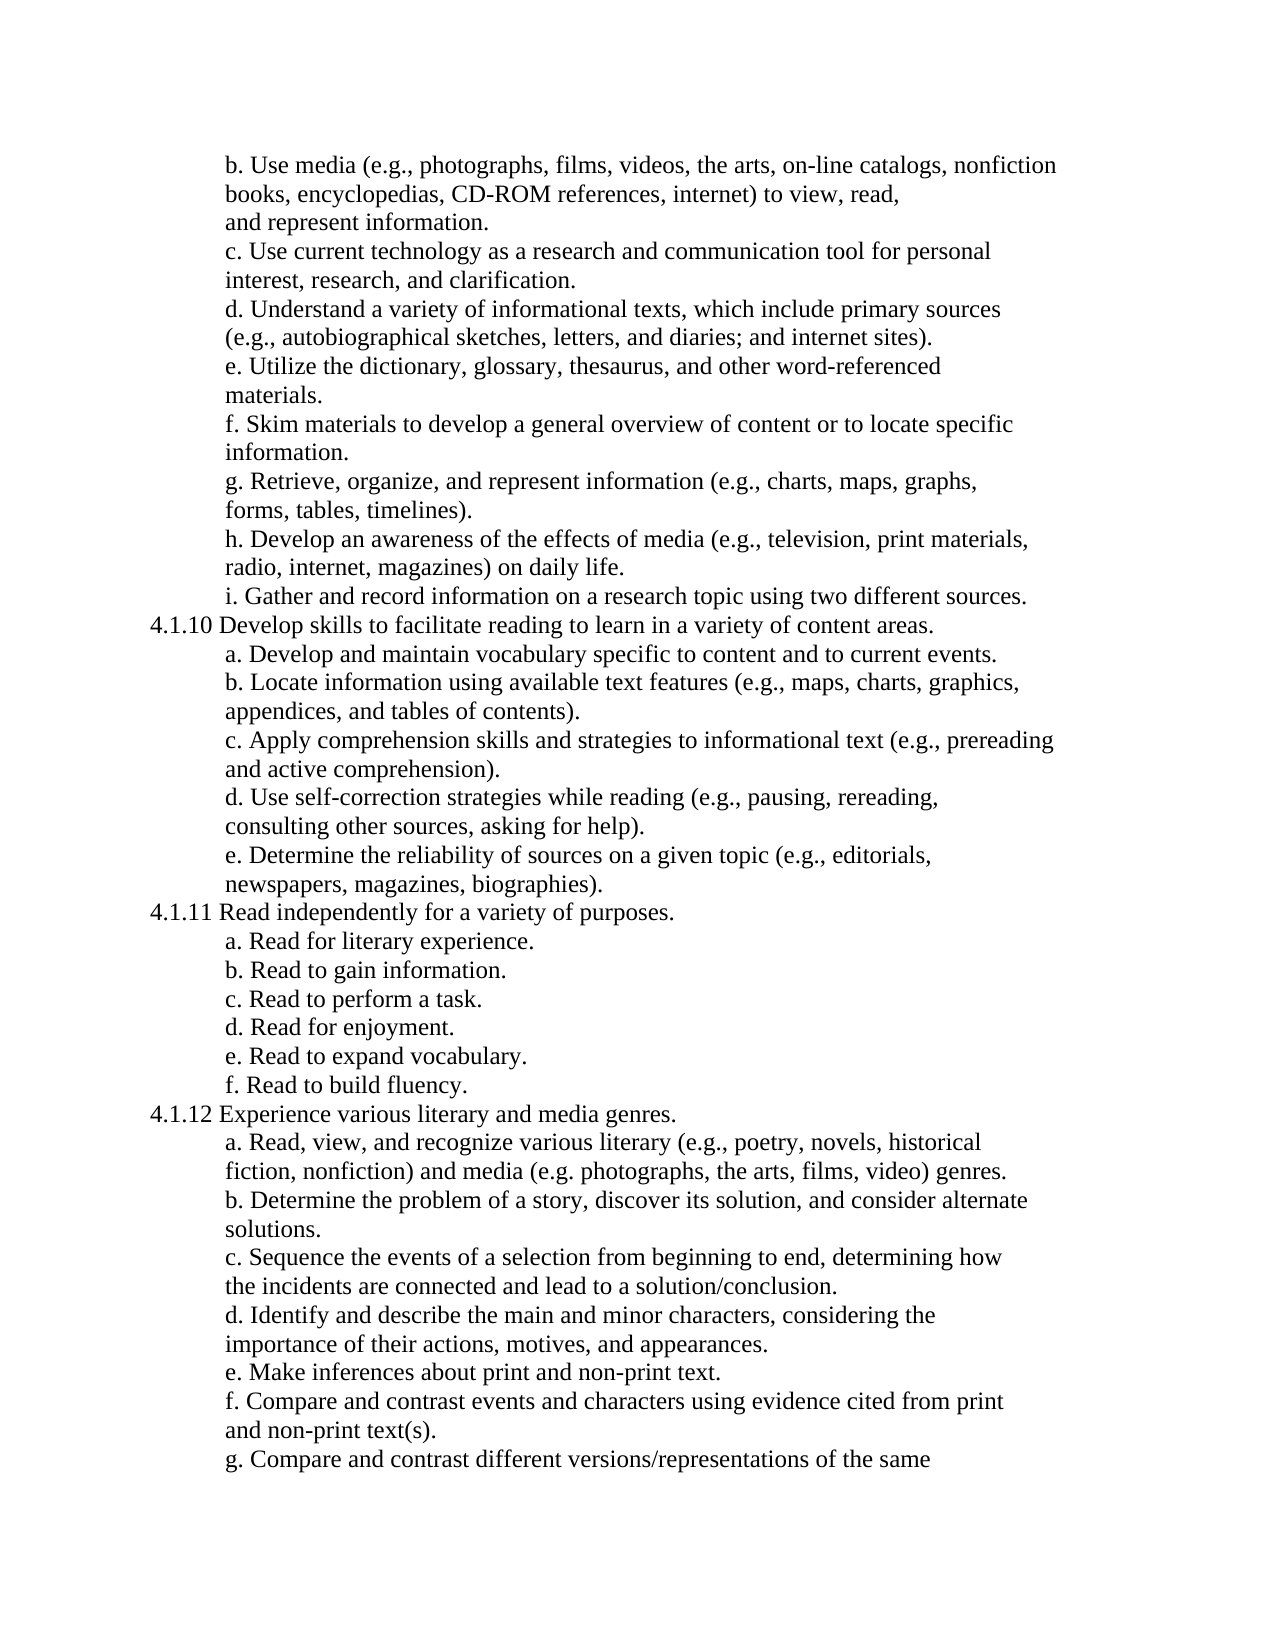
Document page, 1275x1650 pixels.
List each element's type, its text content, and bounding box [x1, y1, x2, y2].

text f. Compare and contrast events and characters using evidence cited from print [225, 1386, 1125, 1415]
text b. Locate information using available text features (e.g., maps, charts, graphics, [225, 667, 1125, 696]
text d. Use self-correction strategies while reading (e.g., pausing, rereading, [225, 782, 1125, 811]
text g. Retrieve, organize, and represent information (e.g., charts, maps, graphs, [225, 466, 1125, 495]
text d. Understand a variety of informational texts, which include primary sources [225, 294, 1125, 322]
text materials. [225, 380, 1125, 409]
text e. Make inferences about print and non-print text. [225, 1357, 1125, 1386]
text a. Read, view, and recognize various literary (e.g., poetry, novels, historical [225, 1127, 1125, 1156]
text b. Read to gain information. [225, 955, 1125, 984]
text the incidents are connected and lead to a solution/conclusion. [225, 1271, 1125, 1300]
text importance of their actions, motives, and appearances. [225, 1329, 1125, 1357]
text e. Utilize the dictionary, glossary, thesaurus, and other word-referenced [225, 351, 1125, 380]
text d. Identify and describe the main and minor characters, considering the [225, 1300, 1125, 1329]
text books, encyclopedias, CD-ROM references, internet) to view, read, [225, 179, 1125, 207]
text e. Determine the reliability of sources on a given topic (e.g., editorials, [225, 840, 1125, 869]
text interest, research, and clarification. [225, 265, 1125, 294]
text 4.1.11 Read independently for a variety of purposes. [150, 897, 1125, 926]
text g. Compare and contrast different versions/representations of the same [225, 1444, 1125, 1472]
text information. [225, 437, 1125, 466]
text b. Determine the problem of a story, discover its solution, and consider alternate [225, 1185, 1125, 1214]
text f. Read to build fluency. [225, 1070, 1125, 1099]
text consulting other sources, asking for help). [225, 811, 1125, 840]
text b. Use media (e.g., photographs, films, videos, the arts, on-line catalogs, nonfiction [225, 150, 1125, 179]
text c. Sequence the events of a selection from beginning to end, determining how [225, 1242, 1125, 1271]
text c. Use current technology as a research and communication tool for personal [225, 236, 1125, 265]
text c. Apply comprehension skills and strategies to informational text (e.g., prereading [225, 725, 1125, 754]
text a. Develop and maintain vocabulary specific to content and to current events. [225, 639, 1125, 667]
text c. Read to perform a task. [225, 984, 1125, 1012]
text i. Gather and record information on a research topic using two different sources. [225, 581, 1125, 610]
text forms, tables, timelines). [225, 495, 1125, 524]
text h. Develop an awareness of the effects of media (e.g., television, print materials, [225, 524, 1125, 552]
text 4.1.10 Develop skills to facilitate reading to learn in a variety of content areas. [150, 610, 1125, 639]
text and active comprehension). [225, 754, 1125, 782]
text radio, internet, magazines) on daily life. [225, 552, 1125, 581]
text newspapers, magazines, biographies). [225, 869, 1125, 897]
text a. Read for literary experience. [225, 926, 1125, 955]
text and non-print text(s). [225, 1415, 1125, 1444]
text e. Read to expand vocabulary. [225, 1041, 1125, 1070]
text solutions. [225, 1214, 1125, 1242]
text and represent information. [225, 207, 1125, 236]
text appendices, and tables of contents). [225, 696, 1125, 725]
text fiction, nonfiction) and media (e.g. photographs, the arts, films, video) genres. [225, 1156, 1125, 1185]
text f. Skim materials to develop a general overview of content or to locate specific [225, 409, 1125, 437]
text d. Read for enjoyment. [225, 1012, 1125, 1041]
text (e.g., autobiographical sketches, letters, and diaries; and internet sites). [225, 322, 1125, 351]
text 4.1.12 Experience various literary and media genres. [150, 1099, 1125, 1127]
